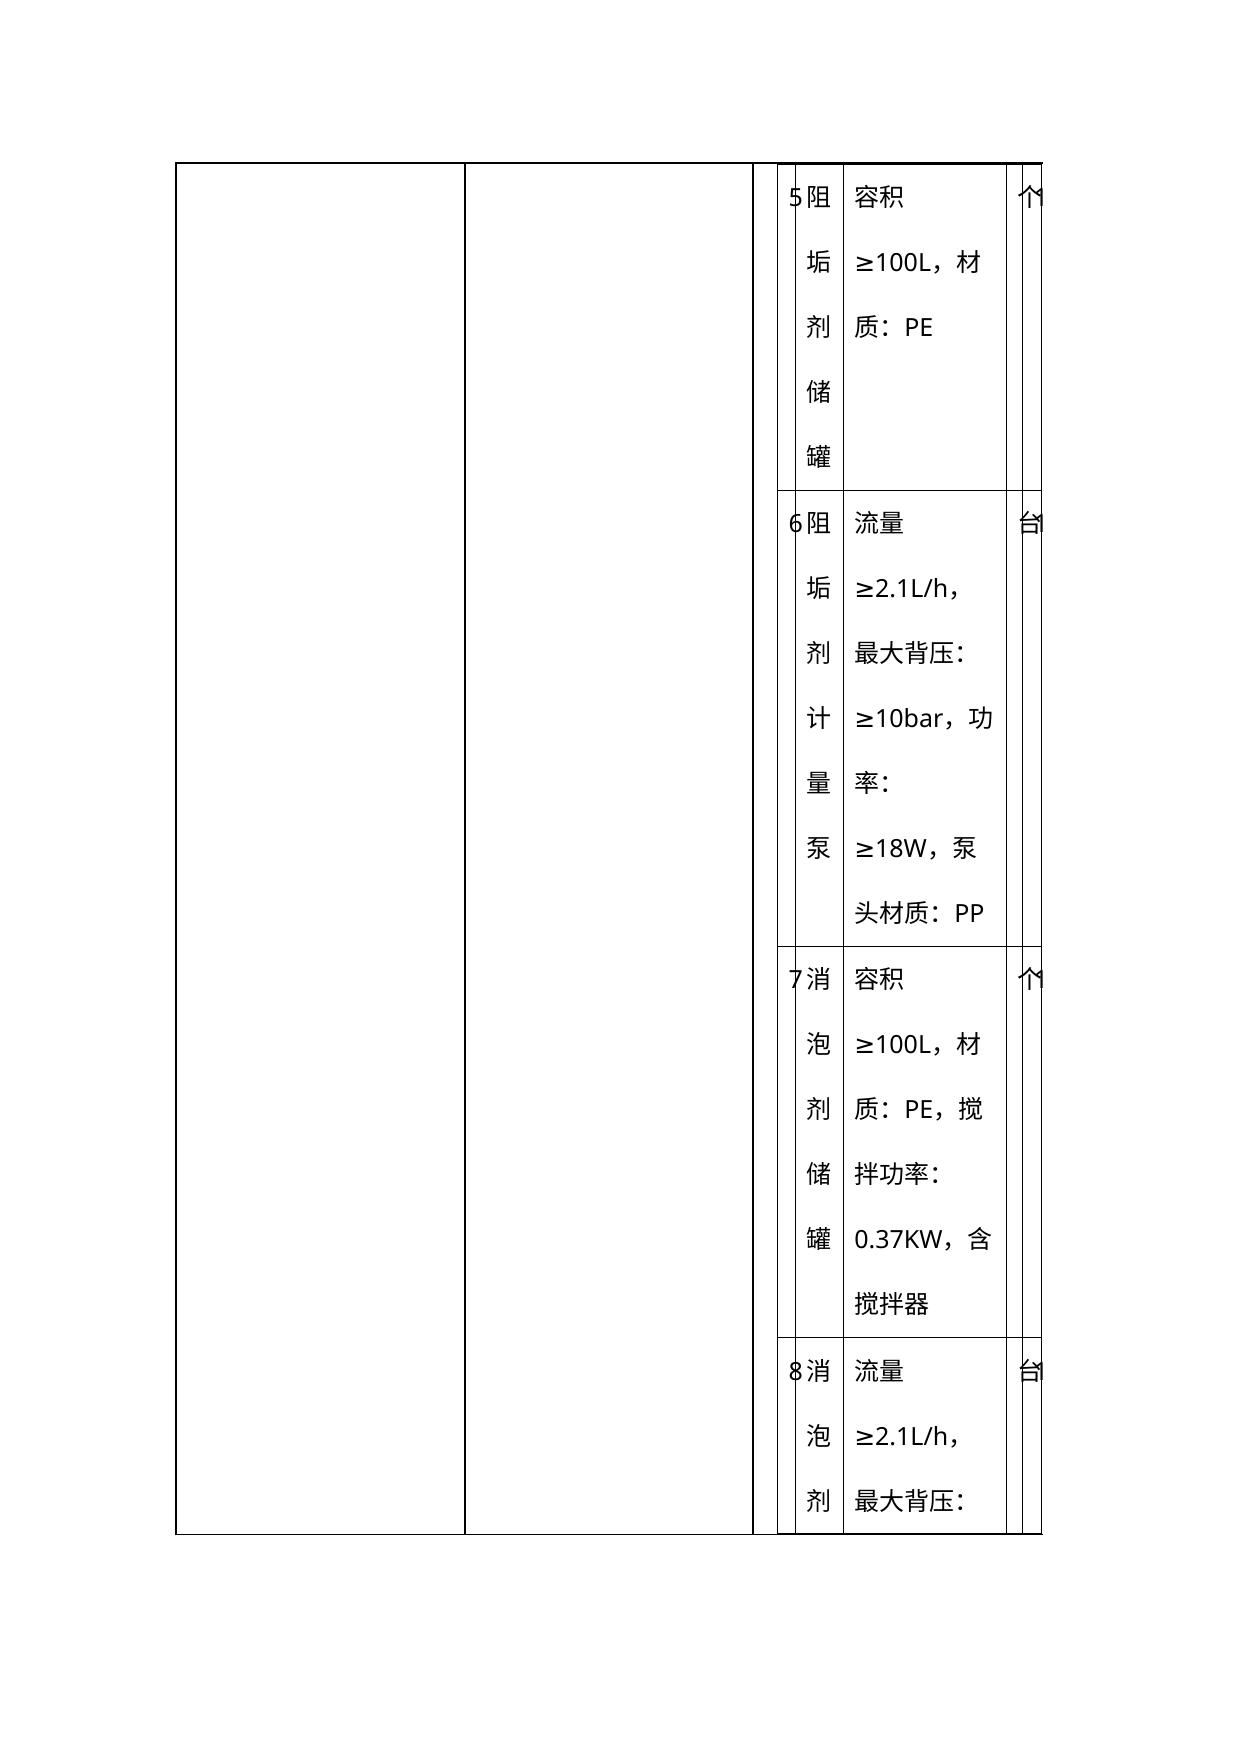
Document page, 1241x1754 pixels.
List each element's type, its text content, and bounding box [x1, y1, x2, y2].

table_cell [844, 1338, 1006, 1533]
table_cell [796, 165, 843, 490]
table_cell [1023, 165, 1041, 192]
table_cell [754, 164, 777, 1534]
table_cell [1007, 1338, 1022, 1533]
table_cell [466, 164, 752, 1534]
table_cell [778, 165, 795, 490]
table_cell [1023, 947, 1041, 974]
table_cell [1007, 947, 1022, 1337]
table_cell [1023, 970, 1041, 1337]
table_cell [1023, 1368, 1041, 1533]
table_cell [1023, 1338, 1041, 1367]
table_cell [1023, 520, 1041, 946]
table_cell 1 [177, 164, 464, 1534]
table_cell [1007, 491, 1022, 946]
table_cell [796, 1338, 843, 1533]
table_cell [844, 165, 1006, 490]
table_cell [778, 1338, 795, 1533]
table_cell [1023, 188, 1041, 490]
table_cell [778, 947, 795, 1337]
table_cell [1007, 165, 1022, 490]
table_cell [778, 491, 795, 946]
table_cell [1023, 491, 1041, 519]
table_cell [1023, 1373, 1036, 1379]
